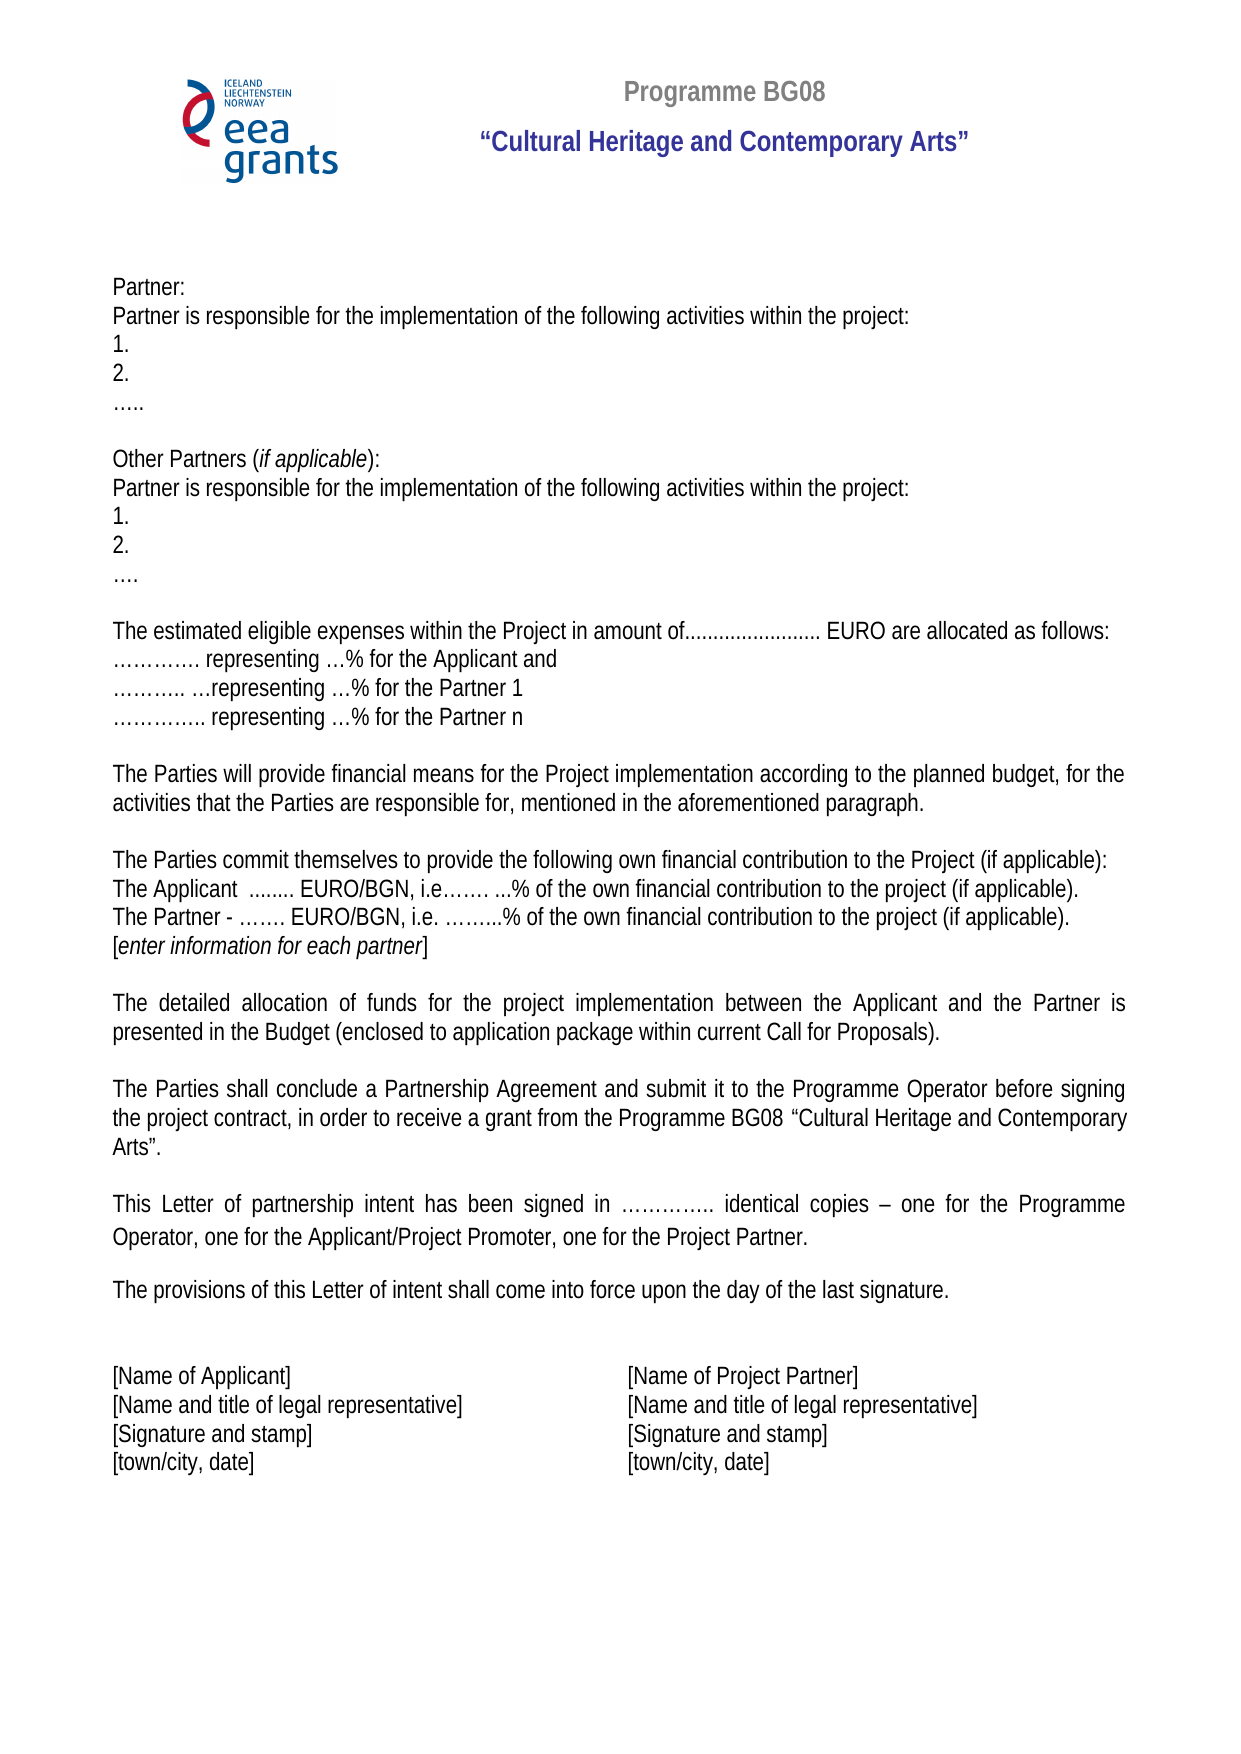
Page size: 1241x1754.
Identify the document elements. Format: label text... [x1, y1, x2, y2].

list ………….. representing …% for the Partner n [112, 702, 1128, 730]
table_header [Name of Project Partner] [Name and title of legal representative] [Signature and stamp] [town/city, date] [616, 1361, 1131, 1476]
list The Partner - ……. EURO/BGN, i.e. ……...% of the own financial contribution to the project (if applicable). [112, 902, 1128, 931]
list The Parties commit themselves to provide the following own financial contribution to the Project (if applicable): [112, 845, 1128, 874]
text …. [112, 558, 1128, 587]
text Partner is responsible for the implementation of the following activities within the project: [112, 301, 1128, 329]
text 1. [112, 329, 1128, 358]
list …………. representing …% for the Applicant and [112, 644, 1128, 673]
list The detailed allocation of funds for the project implementation between the Applicant and the Partner is presented in the Budget (enclosed to application package within current Call for Proposals). [112, 988, 1128, 1046]
text The provisions of this Letter of intent shall come into force upon the day of the last signature. [112, 1275, 1128, 1304]
text Other Partners (if applicable): [112, 444, 1128, 473]
text This Letter of partnership intent has been signed in ………….. identical copies – one for the Programme Operator, one for the Applicant/Project Promoter, one for the Project Partner. [112, 1189, 1128, 1250]
text The Parties shall conclude a Partnership Agreement and submit it to the Programme Operator before signing the project contract, in order to receive a grant from the Programme BG08 “Cultural Heritage and Contemporary Arts”. [112, 1074, 1128, 1160]
text ….. [112, 387, 1128, 415]
text 2. [112, 358, 1128, 387]
list The Applicant ........ EURO/BGN, i.e……. ...% of the own financial contribution to the project (if applicable). [112, 874, 1128, 902]
list The Parties will provide financial means for the Project implementation according to the planned budget, for the activities that the Parties are responsible for, mentioned in the aforementioned paragraph. [112, 759, 1128, 816]
text 2. [112, 530, 1128, 558]
list ……….. …representing …% for the Partner 1 [112, 673, 1128, 702]
text 1. [112, 501, 1128, 530]
list The estimated eligible expenses within the Project in amount of........................ EURO are allocated as follows: [112, 616, 1128, 644]
picture [180, 73, 340, 189]
table_header [Name of Applicant] [Name and title of legal representative] [Signature and stamp] [town/city, date] [101, 1361, 616, 1476]
list [enter information for each partner] [112, 931, 1128, 959]
text Partner is responsible for the implementation of the following activities within the project: [112, 473, 1128, 501]
text Partner: [112, 272, 1128, 301]
